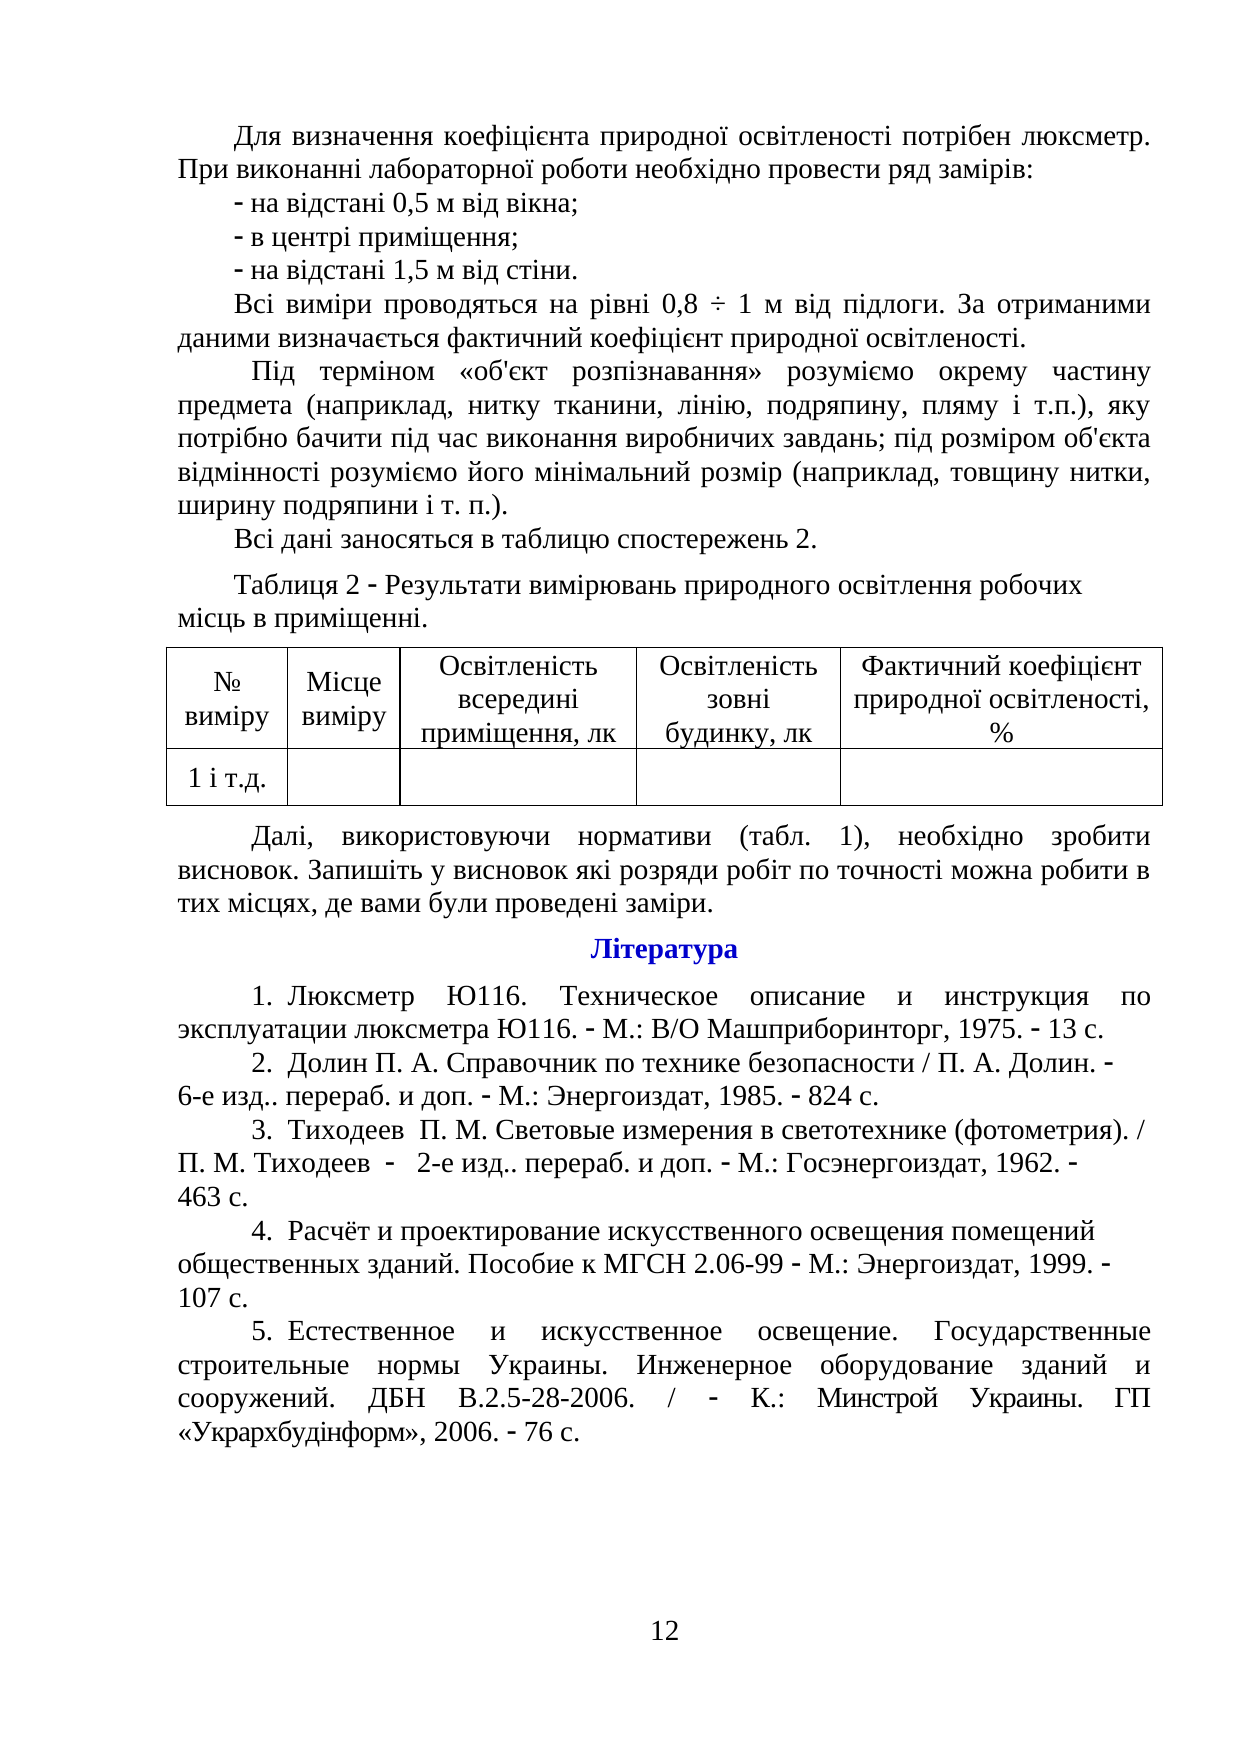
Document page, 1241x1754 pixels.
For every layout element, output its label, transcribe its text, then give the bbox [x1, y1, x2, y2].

text Далі, використовуючи нормативи (табл. 1), необхідно зробити висновок. Запишіть у висновок які розряди робіт по точності можна робити в тих місцях, де вами були проведені заміри. [177, 818, 1152, 919]
table_header № виміру [167, 648, 287, 748]
text Під терміном «об'єкт розпізнавання» розуміємо окрему частину предмета (наприклад, нитку тканини, лінію, подряпину, пляму і т.п.), яку потрібно бачити під час виконання виробничих завдань; під розміром об'єкта відмінності розуміємо його мінімальний розмір (наприклад, товщину нитки, ширину подряпини і т. п.). [177, 353, 1152, 521]
text на відстані 1,5 м від стіни. [177, 252, 1152, 286]
table_cell [841, 749, 1162, 805]
table_cell [288, 749, 399, 805]
text Для визначення коефіцієнта природної освітленості потрібен люксметр. При виконанні лабораторної роботи необхідно провести ряд замірів: [177, 118, 1152, 185]
table_cell 1 і т.д. [167, 749, 287, 805]
table_header Освітленість всередині приміщення, лк [401, 648, 636, 748]
table_header Фактичний коефіцієнт природної освітленості, % [841, 648, 1162, 748]
text в центрі приміщення; [177, 219, 1152, 252]
table_header Освітленість зовні будинку, лк [637, 648, 840, 748]
text 2._Долин П. А. Справочник по технике безопасности / П. А. Долин. 6-е изд.. перераб. и доп. М.: Энергоиздат, 1985. 824 с. [177, 1045, 1152, 1112]
text Таблиця 2 Результати вимірювань природного освітлення робочих місць в приміщенні. [177, 567, 1152, 634]
table_cell [401, 749, 636, 805]
text 1._Люксметр Ю116. Техническое описание и инструкция по эксплуатации люксметра Ю116. М.: В/О Машприборинторг, 1975. 13 с. [177, 978, 1152, 1045]
table_header Місце виміру [288, 648, 399, 748]
text Література [177, 932, 1152, 965]
text 5._Естественное и искусственное освещение. Государственные строительные нормы Украины. Инженерное оборудование зданий и сооружений. ДБН В.2.5-28-2006. / К.: Минстрой Украины. ГП «Укрархбудінформ», 2006. 76 с. [177, 1313, 1152, 1448]
text Всі виміри проводяться на рівні 0,8 ÷ 1 м від підлоги. За отриманими даними визначається фактичний коефіцієнт природної освітленості. [177, 286, 1152, 353]
text 4._Расчёт и проектирование искусственного освещения помещений общественных зданий. Пособие к МГСН 2.06-99 М.: Энергоиздат, 1999. 107 с. [177, 1213, 1152, 1313]
text Всі дані заносяться в таблицю спостережень 2. [177, 521, 1152, 554]
text 3._Тиходеев П. М. Световые измерения в светотехнике (фотометрия). / П. М. Тиходеев 2-е изд.. перераб. и доп. М.: Госэнергоиздат, 1962. 463 с. [177, 1112, 1152, 1213]
text на відстані 0,5 м від вікна; [177, 185, 1152, 219]
table_cell [637, 749, 840, 805]
